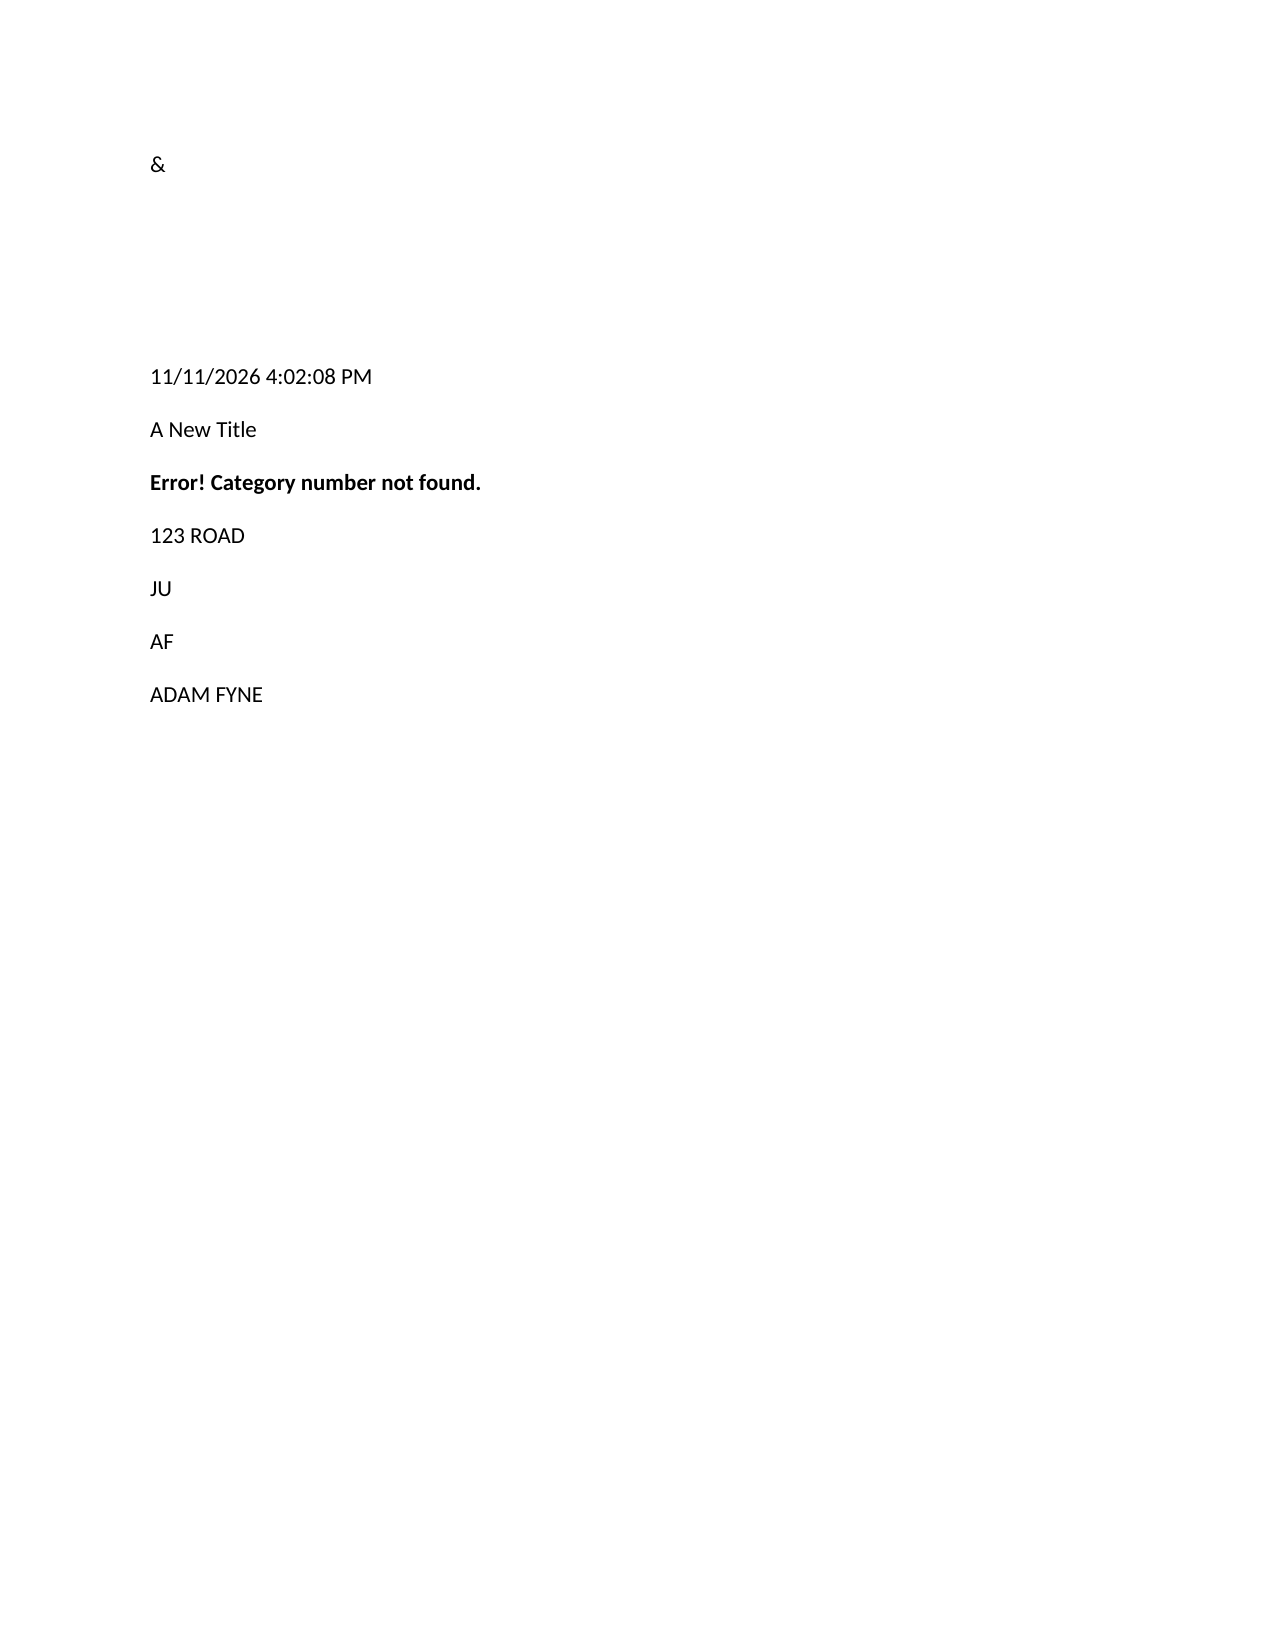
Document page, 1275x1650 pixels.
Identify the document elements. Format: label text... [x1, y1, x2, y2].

text AF [150, 627, 1125, 655]
text 13/01/2025 10:05:07 AM [150, 362, 1125, 390]
text Error! Category number not found. [150, 468, 1125, 496]
text A New Title [150, 415, 1125, 443]
text ADAM FYNE [150, 680, 1125, 708]
text JU [150, 574, 1125, 602]
text 123 ROAD [150, 521, 1125, 549]
